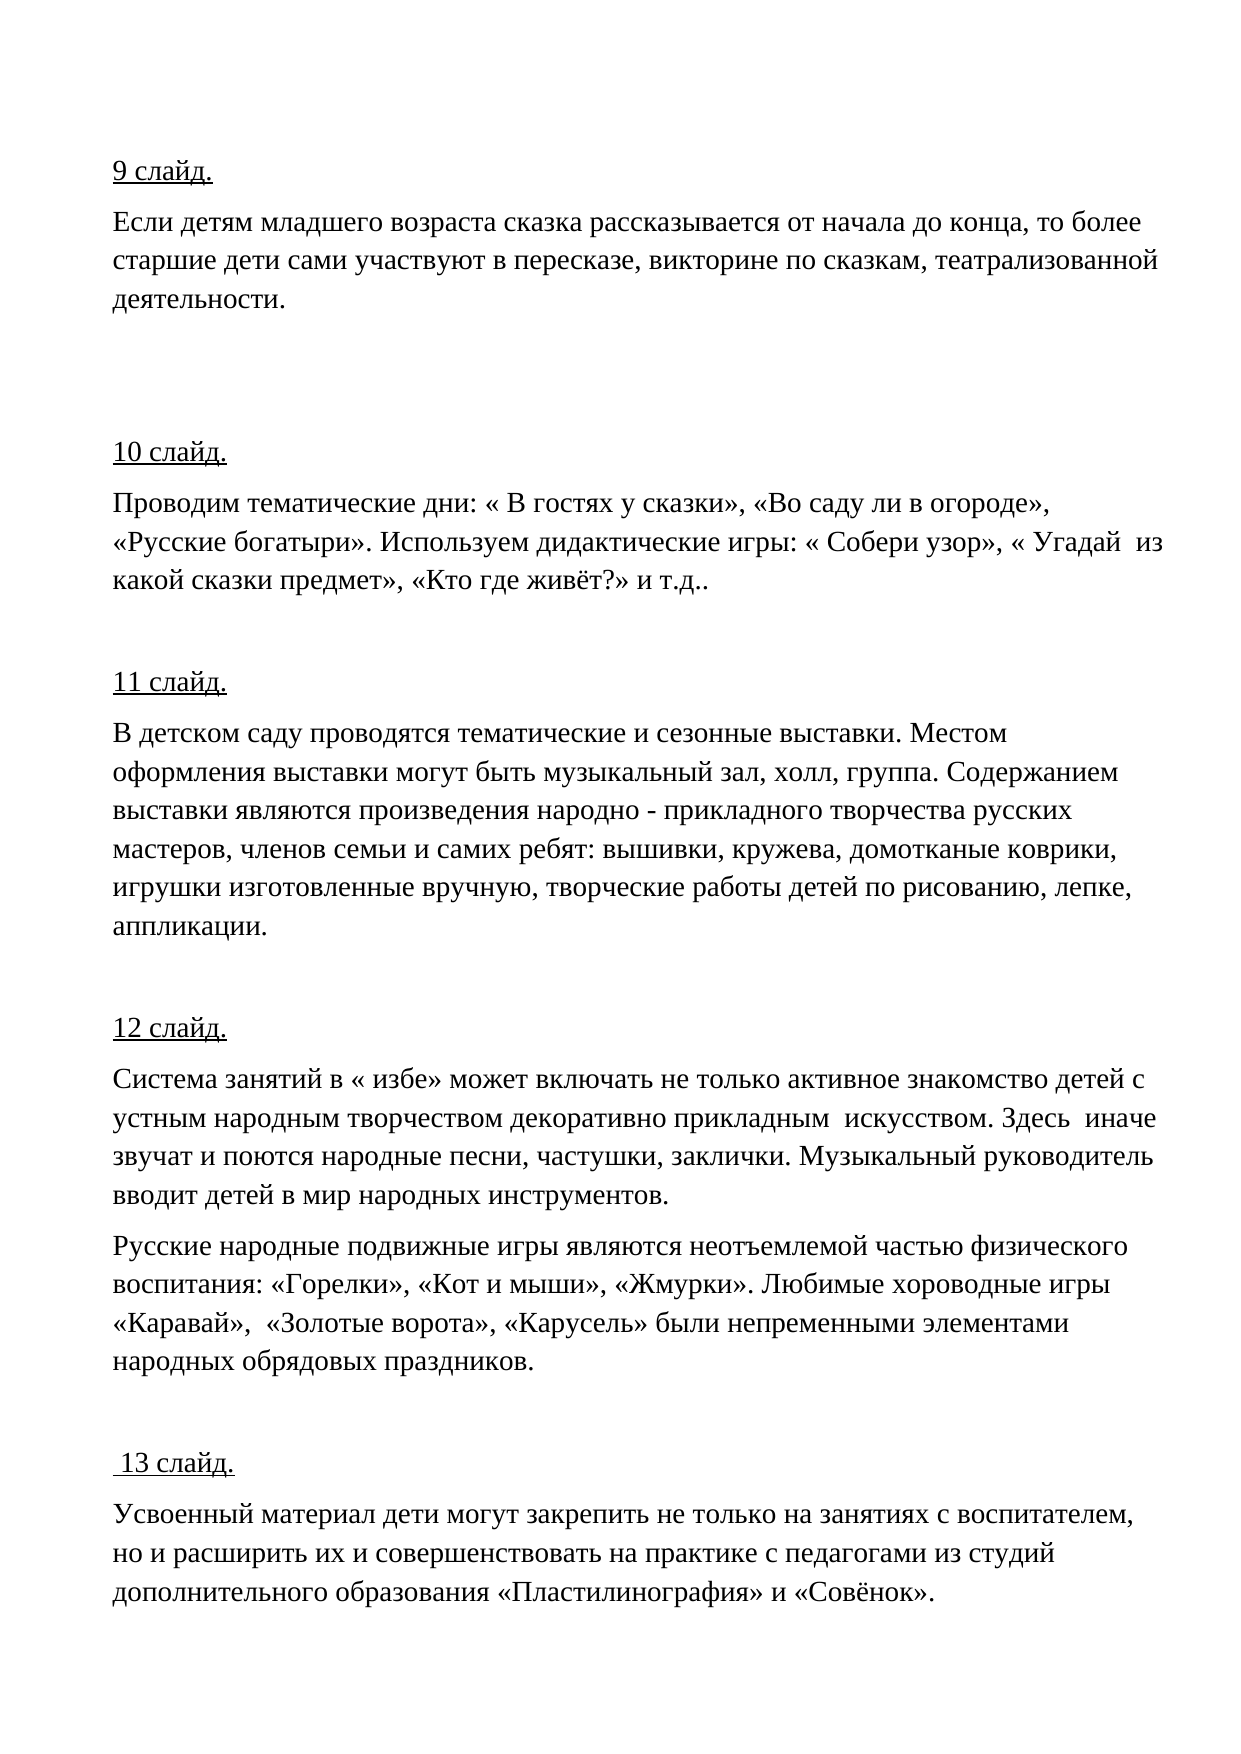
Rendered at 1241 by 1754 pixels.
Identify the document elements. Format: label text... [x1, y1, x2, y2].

text 9 слайд. [112, 153, 1165, 186]
text Усвоенный материал дети могут закрепить не только на занятиях с воспитателем, но и расширить их и совершенствовать на практике с педагогами из студий дополнительного образования «Пластилинография» и «Совёнок». [112, 1497, 1165, 1607]
text 12 слайд. [112, 1010, 1165, 1044]
text В детском саду проводятся тематические и сезонные выставки. Местом оформления выставки могут быть музыкальный зал, холл, группа. Содержанием выставки являются произведения народно - прикладного творчества русских мастеров, членов семьи и самих ребят: вышивки, кружева, домотканые коврики, игрушки изготовленные вручную, творческие работы детей по рисованию, лепке, аппликации. [112, 715, 1165, 942]
text 11 слайд. [112, 664, 1165, 698]
text Проводим тематические дни: « В гостях у сказки», «Во саду ли в огороде», «Русские богатыри». Используем дидактические игры: « Собери узор», « Угадай из какой сказки предмет», «Кто где живёт?» и т.д.. [112, 485, 1165, 596]
text Русские народные подвижные игры являются неотъемлемой частью физического воспитания: «Горелки», «Кот и мыши», «Жмурки». Любимые хороводные игры «Каравай», «Золотые ворота», «Карусель» были непременными элементами народных обрядовых праздников. [112, 1228, 1165, 1377]
text Если детям младшего возраста сказка рассказывается от начала до конца, то более старшие дети сами участвуют в пересказе, викторине по сказкам, театрализованной деятельности. [112, 204, 1165, 314]
text Система занятий в « избе» может включать не только активное знакомство детей с устным народным творчеством декоративно прикладным искусством. Здесь иначе звучат и поются народные песни, частушки, заклички. Музыкальный руководитель вводит детей в мир народных инструментов. [112, 1061, 1165, 1210]
text 13 слайд. [112, 1446, 1165, 1479]
text 10 слайд. [112, 434, 1165, 468]
